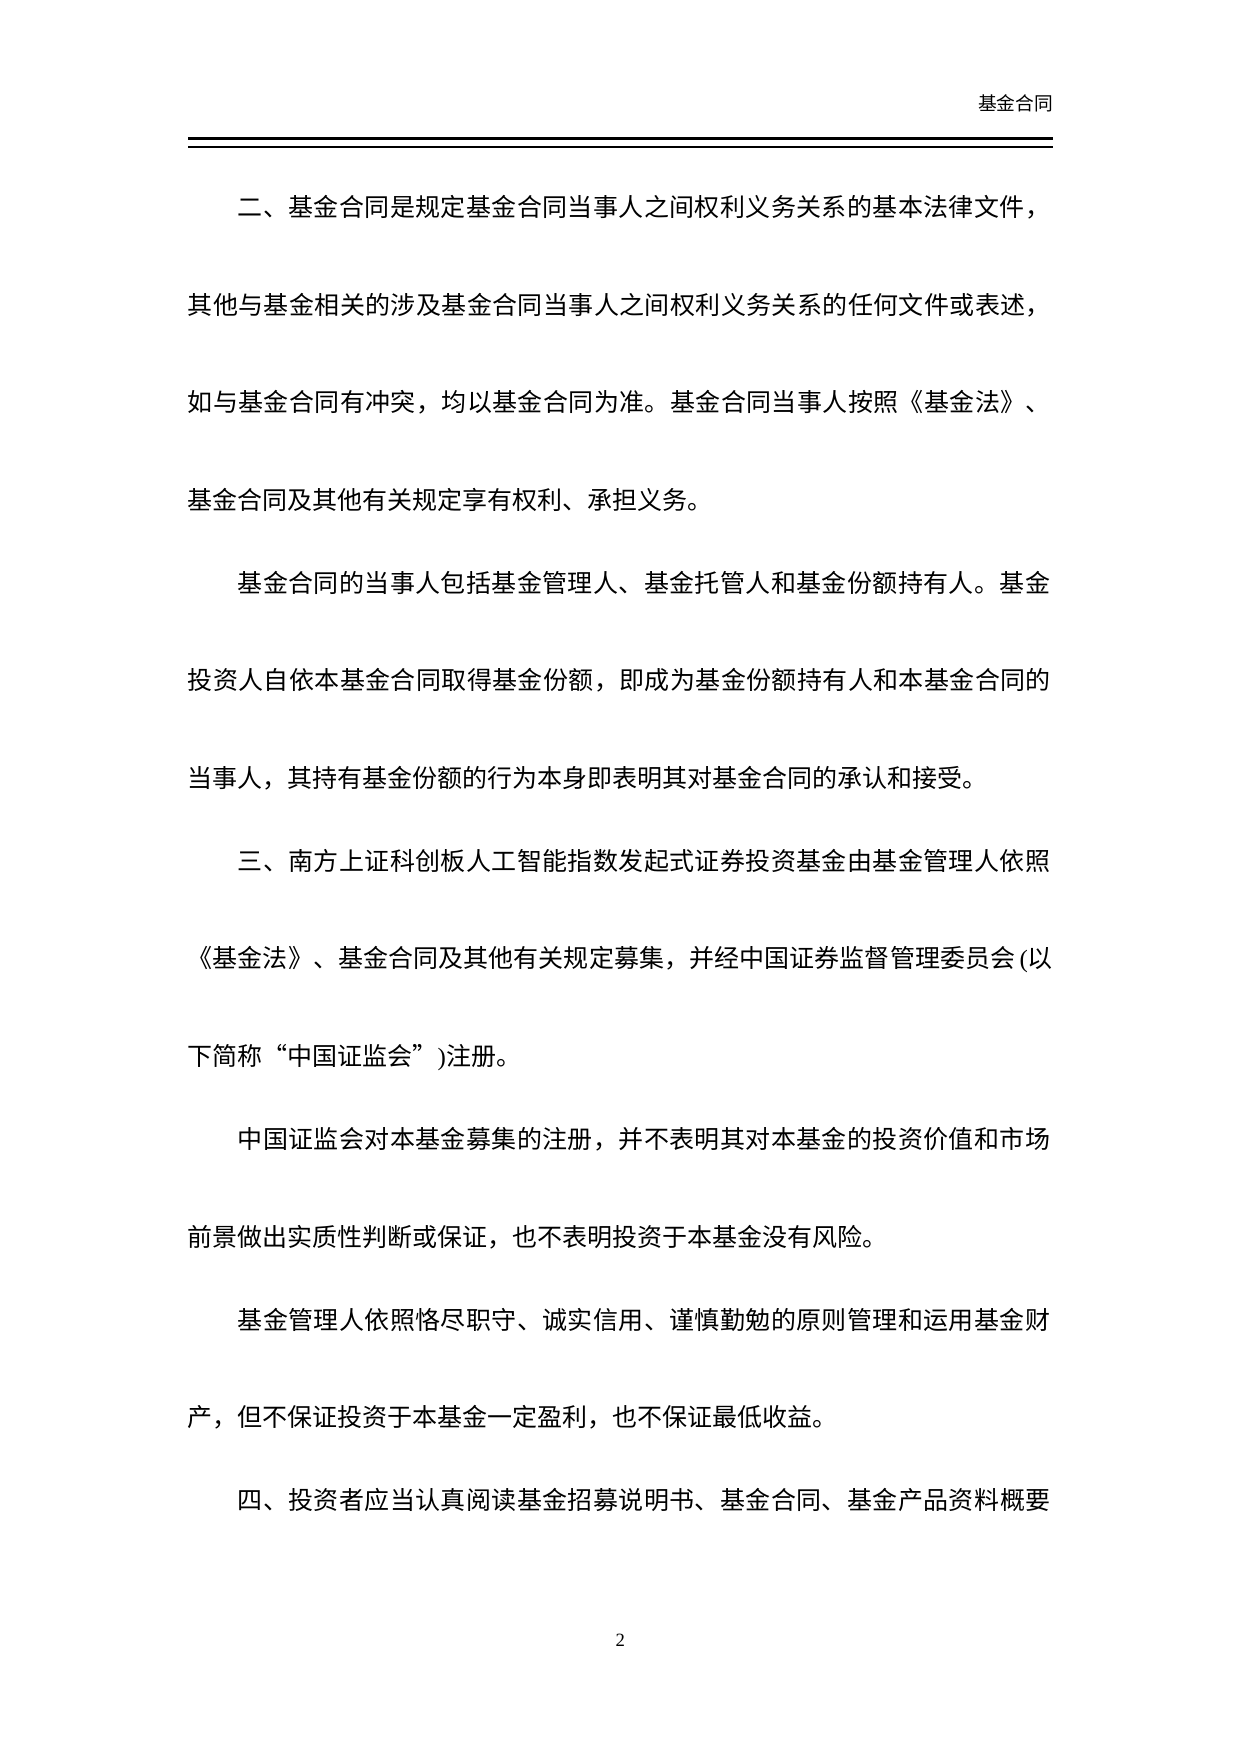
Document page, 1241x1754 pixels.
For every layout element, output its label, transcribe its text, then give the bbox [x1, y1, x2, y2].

text 中国证监会对本基金募集的注册，并不表明其对本基金的投资价值和市场前景做出实质性判断或保证，也不表明投资于本基金没有风险。 [187, 1105, 1053, 1268]
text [187, 1466, 1053, 1531]
text 基金管理人依照恪尽职守、诚实信用、谨慎勤勉的原则管理和运用基金财产，但不保证投资于本基金一定盈利，也不保证最低收益。 [187, 1286, 1053, 1448]
text 二、基金合同是规定基金合同当事人之间权利义务关系的基本法律文件，其他与基金相关的涉及基金合同当事人之间权利义务关系的任何文件或表述，如与基金合同有冲突，均以基金合同为准。基金合同当事人按照《基金法》、基金合同及其他有关规定享有权利、承担义务。 [187, 173, 1053, 531]
text 三、南方上证科创板人工智能指数发起式证券投资基金由基金管理人依照《基金法》、基金合同及其他有关规定募集，并经中国证券监督管理委员会(以下简称“中国证监会”)注册。 [187, 827, 1053, 1087]
text 基金合同的当事人包括基金管理人、基金托管人和基金份额持有人。基金投资人自依本基金合同取得基金份额，即成为基金份额持有人和本基金合同的当事人，其持有基金份额的行为本身即表明其对基金合同的承认和接受。 [187, 549, 1053, 809]
